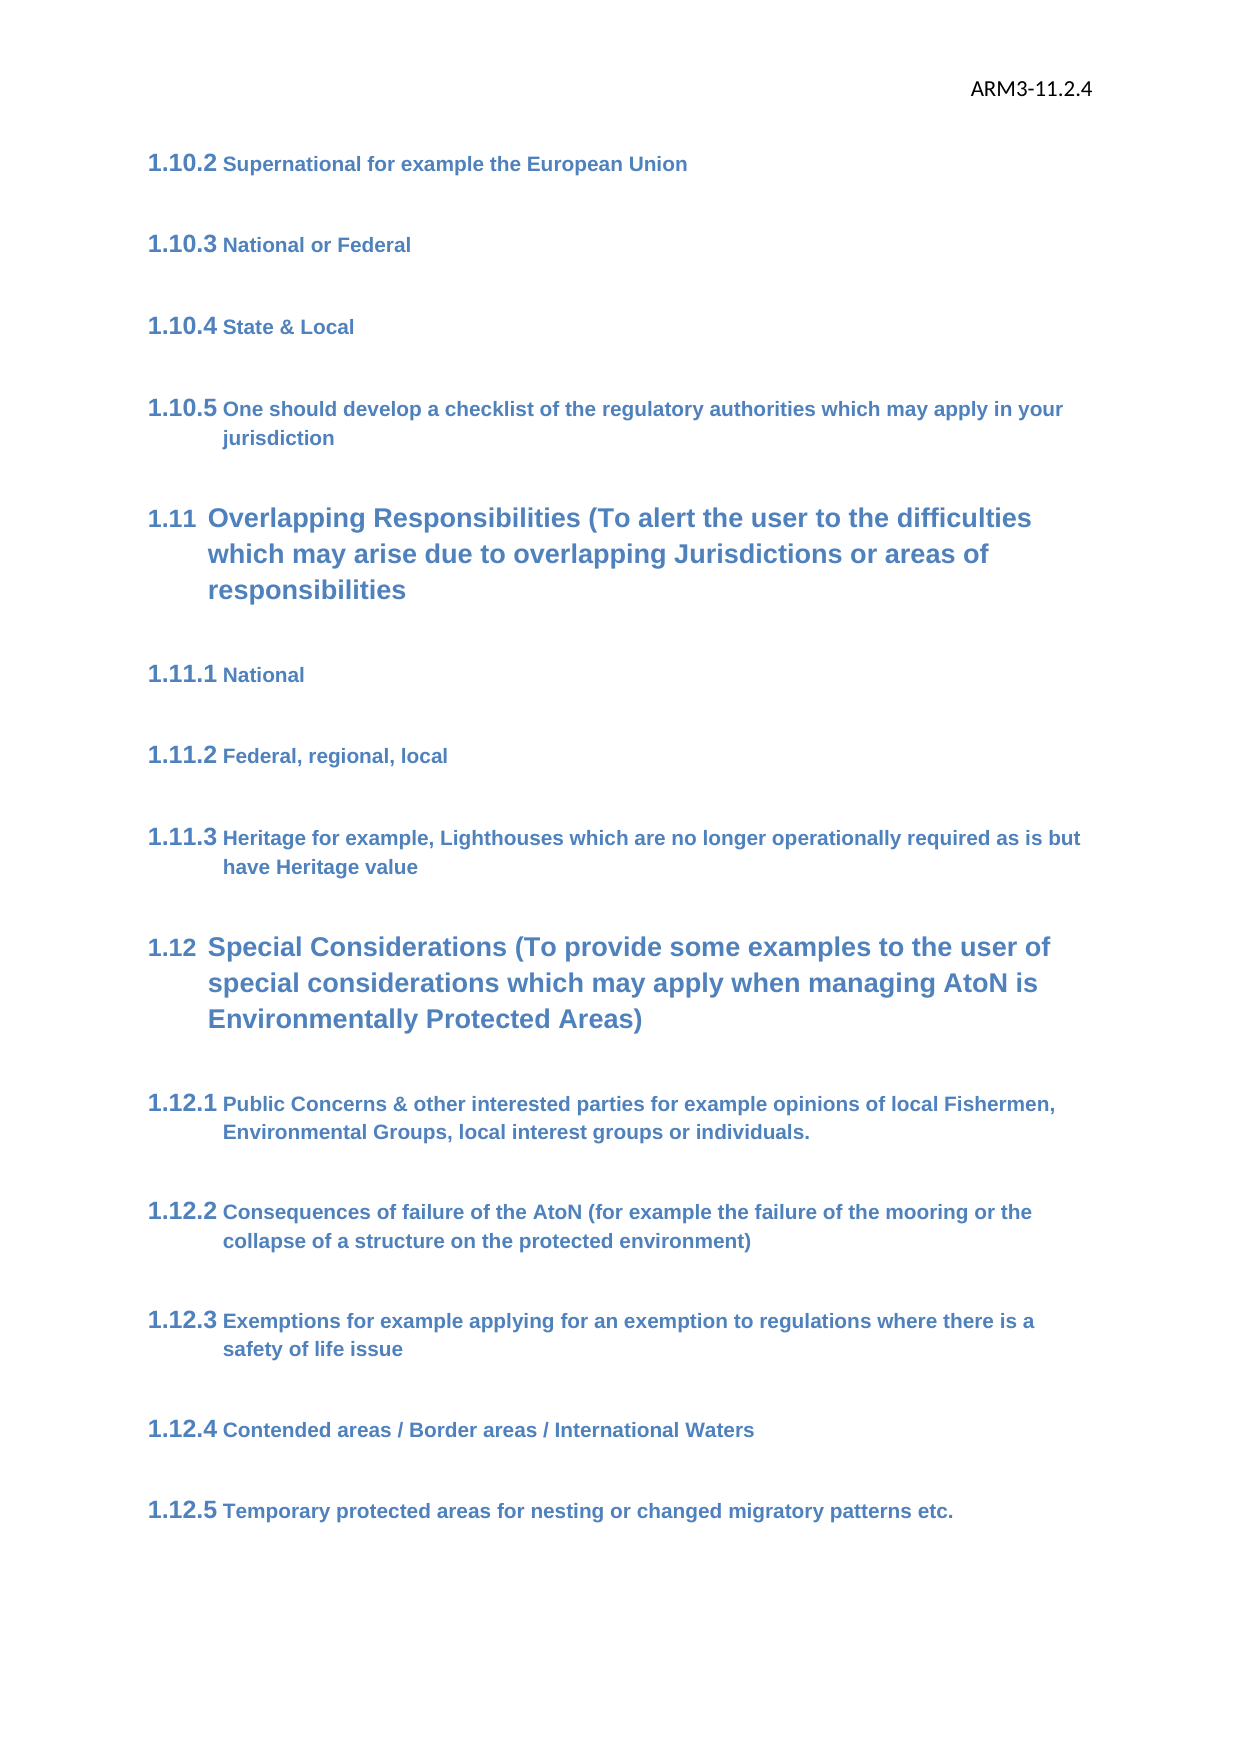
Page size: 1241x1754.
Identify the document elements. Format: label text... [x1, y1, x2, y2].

subtitle State & Local [148, 311, 1093, 340]
subtitle Exemptions for example applying for an exemption to regulations where there is a safety of life issue [148, 1305, 1093, 1361]
subtitle Heritage for example, Lighthouses which are no longer operationally required as is but have Heritage value [148, 822, 1093, 878]
subtitle Temporary protected areas for nesting or changed migratory patterns etc. [148, 1495, 1093, 1524]
subtitle Supernational for example the European Union [148, 148, 1093, 176]
subtitle Special Considerations (To provide some examples to the user of special considerations which may apply when managing AtoN is Environmentally Protected Areas) [148, 931, 1093, 1034]
subtitle Consequences of failure of the AtoN (for example the failure of the mooring or the collapse of a structure on the protected environment) [148, 1196, 1093, 1252]
subtitle National or Federal [148, 229, 1093, 258]
subtitle Public Concerns & other interested parties for example opinions of local Fishermen, Environmental Groups, local interest groups or individuals. [148, 1088, 1093, 1144]
subtitle One should develop a checklist of the regulatory authorities which may apply in your jurisdiction [148, 393, 1093, 449]
subtitle National [148, 658, 1093, 687]
subtitle Overlapping Responsibilities (To alert the user to the difficulties which may arise due to overlapping Jurisdictions or areas of responsibilities [148, 502, 1093, 605]
subtitle Federal, regional, local [148, 740, 1093, 769]
subtitle Contended areas / Border areas / International Waters [148, 1413, 1093, 1442]
